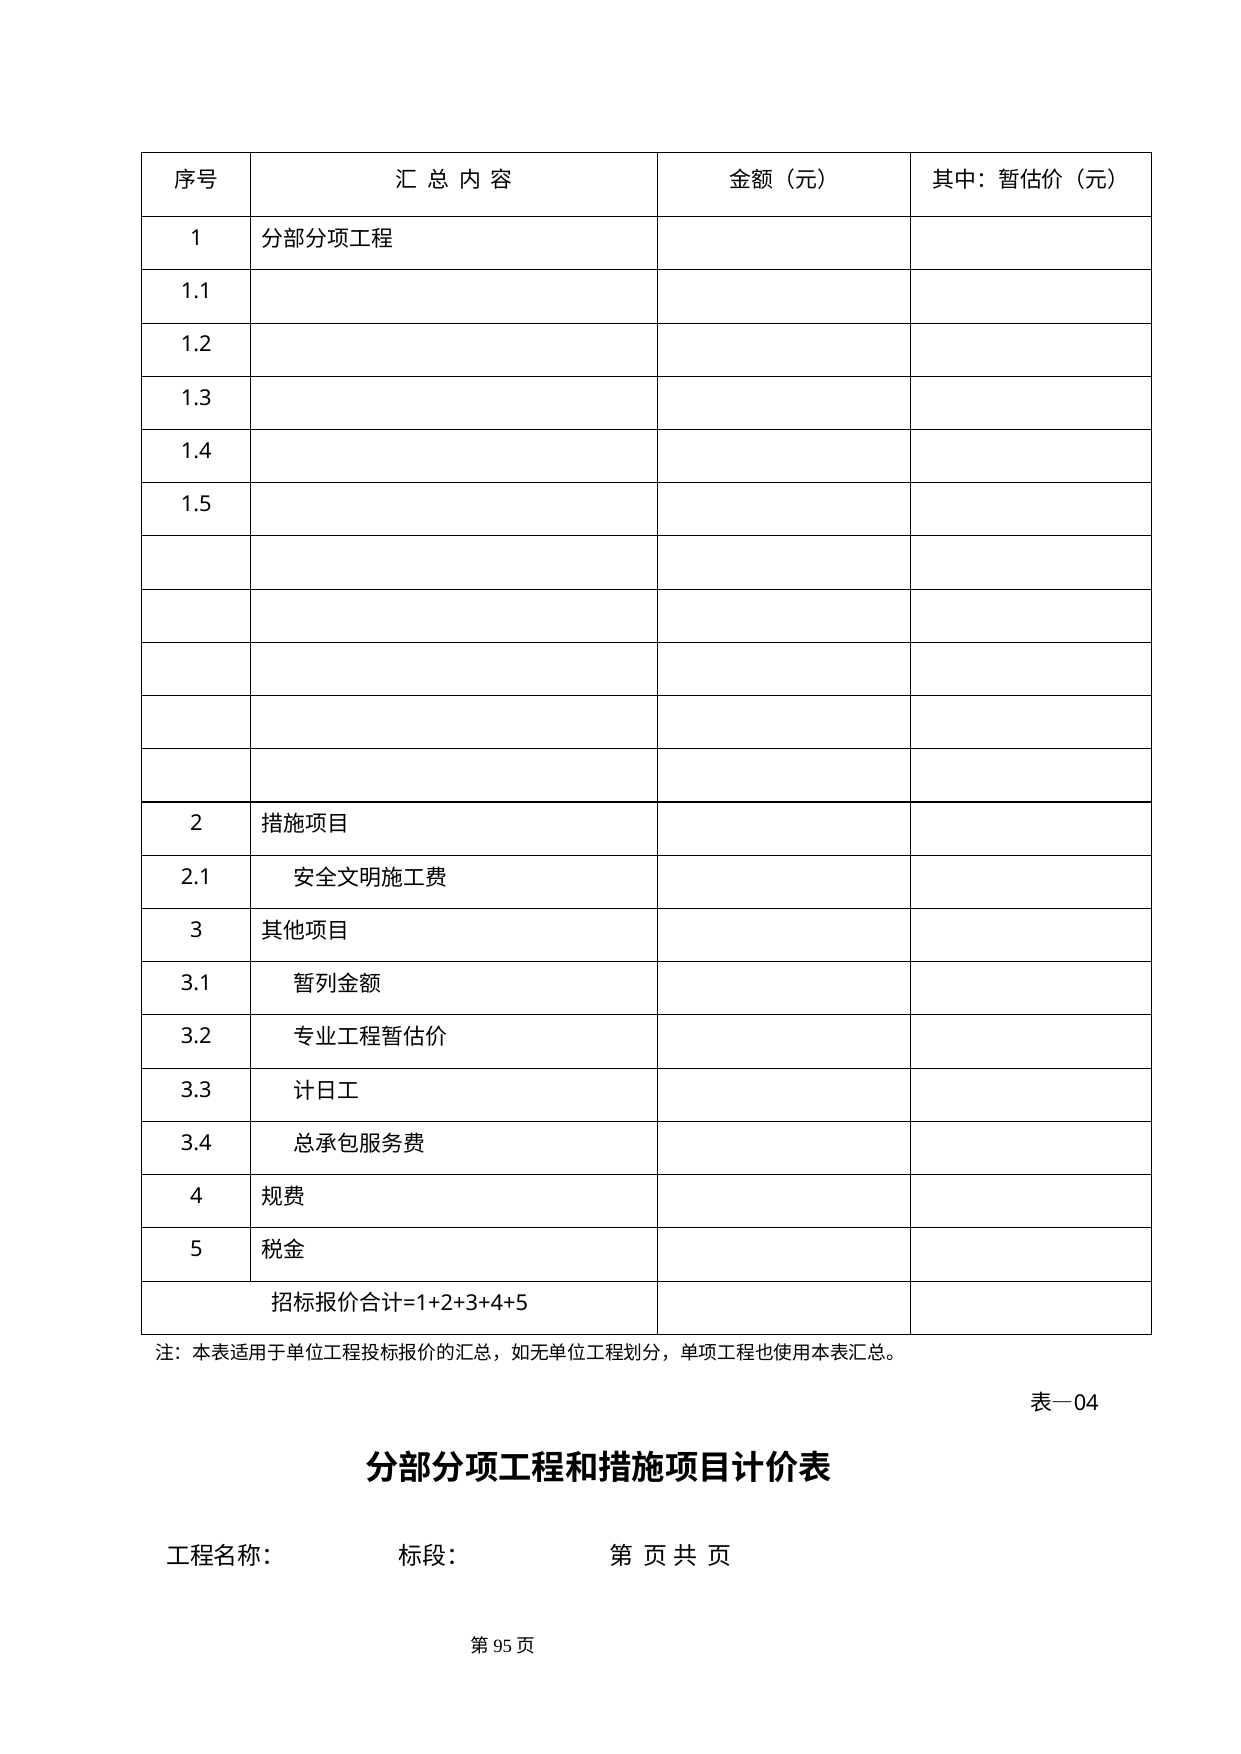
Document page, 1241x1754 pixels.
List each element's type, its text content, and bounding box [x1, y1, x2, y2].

table_cell [911, 696, 1151, 748]
table_cell [911, 483, 1151, 535]
table_cell [251, 696, 657, 748]
table_cell [251, 324, 657, 376]
table_cell [658, 1122, 910, 1174]
table_cell [658, 803, 910, 855]
table_cell [251, 270, 657, 322]
table_cell [911, 856, 1151, 908]
table_cell [658, 377, 910, 429]
table_cell [911, 643, 1151, 695]
table_cell [658, 696, 910, 748]
table_cell [911, 1175, 1151, 1227]
table_cell [911, 217, 1151, 269]
table_cell [251, 483, 657, 535]
table_cell [658, 856, 910, 908]
table_cell 招标报价合计=1+2+3+4+5 [142, 1282, 657, 1334]
table_cell [658, 749, 910, 801]
table_cell [911, 377, 1151, 429]
table_header 金额（元） [658, 153, 910, 216]
table_cell [251, 643, 657, 695]
table_cell 其他项目 [251, 909, 657, 961]
table_cell [142, 749, 250, 801]
table_cell [142, 643, 250, 695]
table_cell [911, 590, 1151, 642]
table_cell [658, 962, 910, 1014]
table_cell [658, 1015, 910, 1068]
table_cell [251, 590, 657, 642]
table_cell 3 [142, 909, 250, 961]
table_cell 2.1 [142, 856, 250, 908]
table_cell [658, 1175, 910, 1227]
table_cell [658, 590, 910, 642]
table_cell [658, 324, 910, 376]
table_cell 1.1 [142, 270, 250, 322]
table_cell 2 [142, 803, 250, 855]
table_cell [911, 962, 1151, 1014]
table_cell 1.2 [142, 324, 250, 376]
table_cell 暂列金额 [251, 962, 657, 1014]
table_cell 规费 [251, 1175, 657, 1227]
table_cell 计日工 [251, 1069, 657, 1121]
text 表—04 [142, 1384, 1098, 1417]
table_cell [911, 1069, 1151, 1121]
table_cell [658, 217, 910, 269]
table_cell 分部分项工程 [251, 217, 657, 269]
table_cell [142, 696, 250, 748]
table_cell [251, 749, 657, 801]
table_cell 税金 [251, 1228, 657, 1281]
table_cell 3.4 [142, 1122, 250, 1174]
table_header 其中：暂估价（元） [911, 153, 1151, 216]
table_cell 3.3 [142, 1069, 250, 1121]
table_cell [911, 536, 1151, 588]
table_cell [911, 430, 1151, 482]
text 注：本表适用于单位工程投标报价的汇总，如无单位工程划分，单项工程也使用本表汇总。 [142, 1335, 1098, 1367]
table_cell [911, 324, 1151, 376]
text 分部分项工程和措施项目计价表 [142, 1433, 1055, 1498]
table_cell [658, 1228, 910, 1281]
table_cell [658, 430, 910, 482]
table_cell [658, 536, 910, 588]
table_cell [251, 430, 657, 482]
table_cell [251, 377, 657, 429]
table_cell 1 [142, 217, 250, 269]
table_cell [142, 590, 250, 642]
table_cell [911, 803, 1151, 855]
table_cell [911, 909, 1151, 961]
table_cell [658, 1069, 910, 1121]
table_cell 总承包服务费 [251, 1122, 657, 1174]
table_cell [658, 909, 910, 961]
table_header 序号 [142, 153, 250, 216]
table_cell [658, 1282, 910, 1334]
table_cell 3.1 [142, 962, 250, 1014]
table_header 汇 总 内 容 [251, 153, 657, 216]
table_cell [911, 1015, 1151, 1068]
table_cell [658, 483, 910, 535]
table_cell 安全文明施工费 [251, 856, 657, 908]
table_cell [251, 536, 657, 588]
table_cell 5 [142, 1228, 250, 1281]
table_cell 1.4 [142, 430, 250, 482]
table_cell [911, 1122, 1151, 1174]
table_cell 1.3 [142, 377, 250, 429]
table_cell 1.5 [142, 483, 250, 535]
table_cell 措施项目 [251, 803, 657, 855]
text 工程名称： 标段： 第 页 共 页 [142, 1522, 1098, 1587]
table_cell [658, 643, 910, 695]
table_cell [658, 270, 910, 322]
table_cell [911, 749, 1151, 801]
table_cell [911, 1282, 1151, 1334]
table_cell [911, 270, 1151, 322]
table_cell 专业工程暂估价 [251, 1015, 657, 1068]
table_cell 3.2 [142, 1015, 250, 1068]
table_cell 4 [142, 1175, 250, 1227]
table_cell [142, 536, 250, 588]
table_cell [911, 1228, 1151, 1281]
